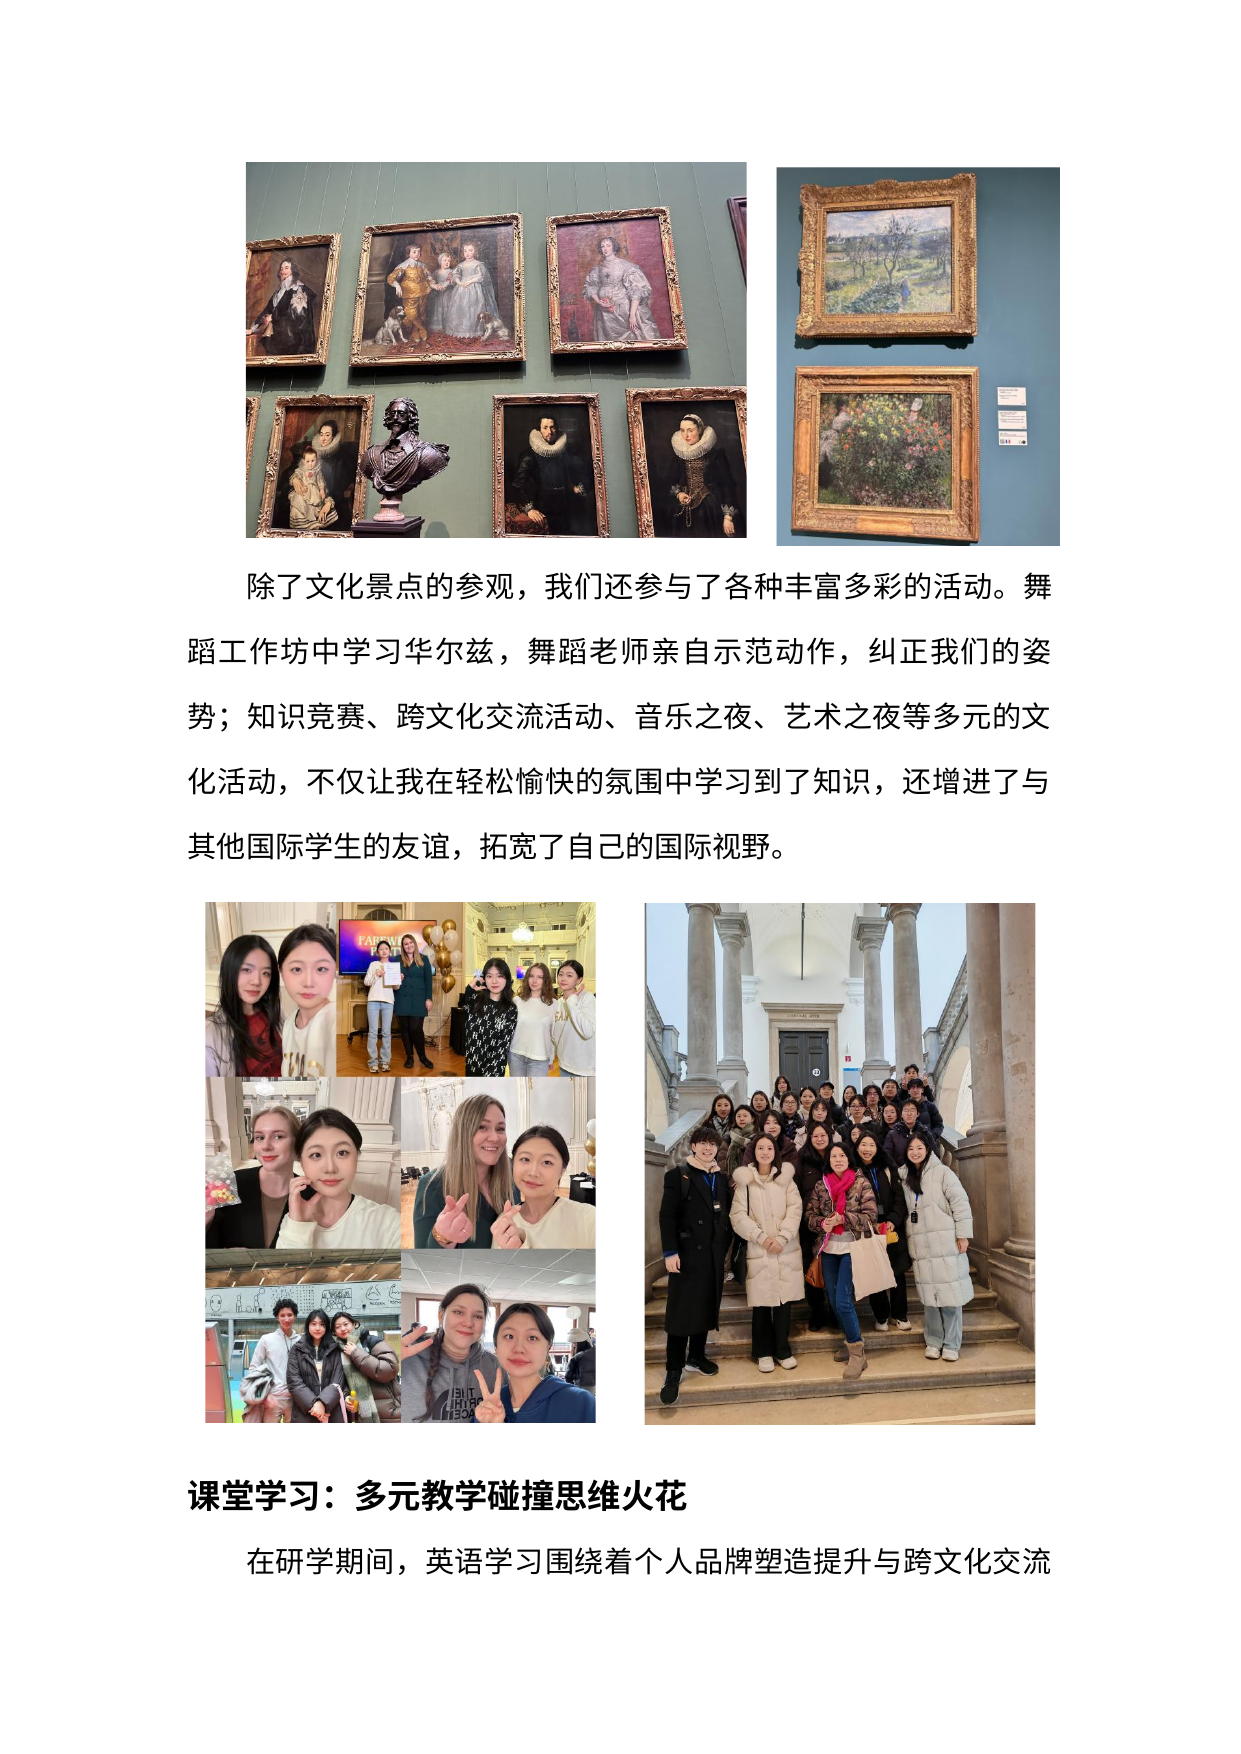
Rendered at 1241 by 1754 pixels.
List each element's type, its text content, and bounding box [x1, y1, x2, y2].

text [187, 1527, 1053, 1592]
text 课堂学习：多元教学碰撞思维火花 [187, 1462, 1053, 1527]
picture [245, 162, 747, 538]
picture [777, 168, 1060, 546]
text 除了文化景点的参观，我们还参与了各种丰富多彩的活动。舞蹈工作坊中学习华尔兹，舞蹈老师亲自示范动作，纠正我们的姿势；知识竞赛、跨文化交流活动、音乐之夜、艺术之夜等多元的文化活动，不仅让我在轻松愉快的氛围中学习到了知识，还增进了与其他国际学生的友谊，拓宽了自己的国际视野。 [187, 552, 1053, 877]
picture [644, 903, 1036, 1425]
picture [205, 902, 596, 1423]
